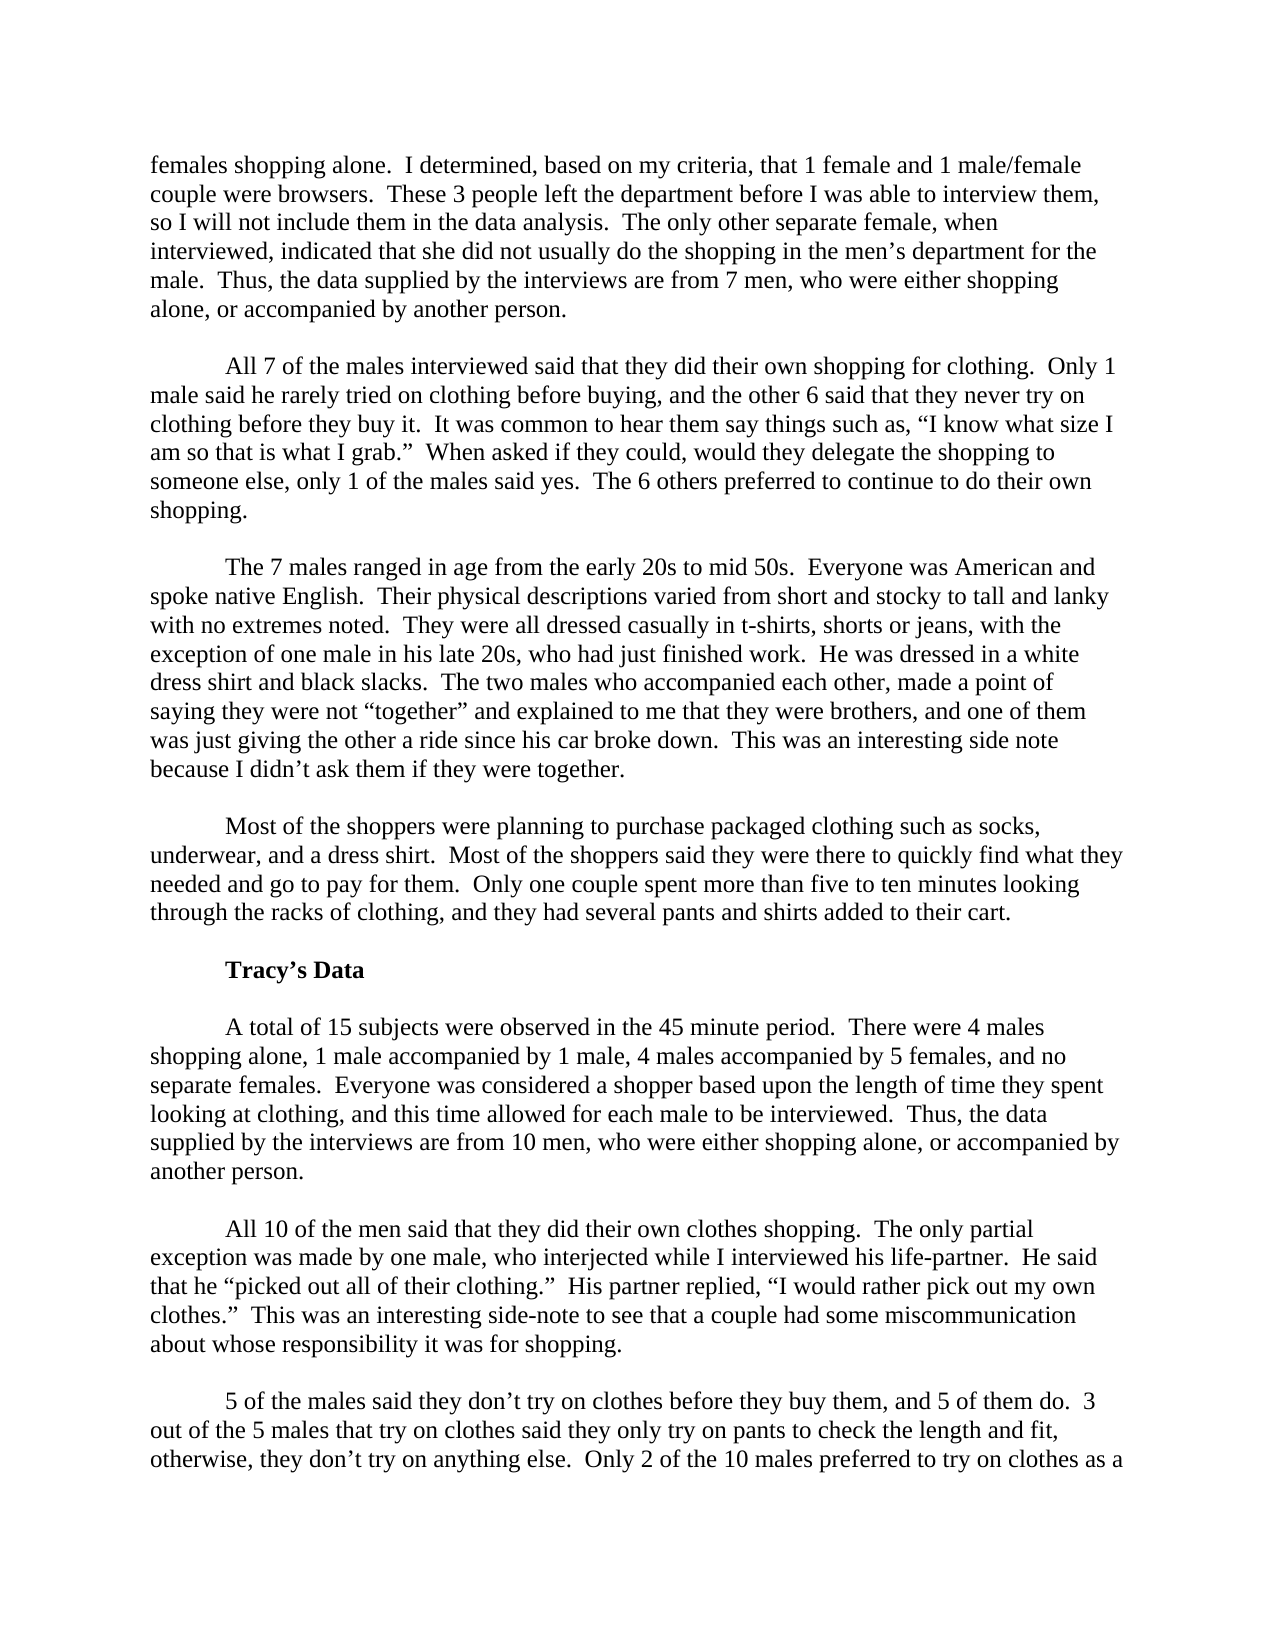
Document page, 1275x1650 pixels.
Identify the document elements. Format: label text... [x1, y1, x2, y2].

text All 10 of the men said that they did their own clothes shopping. The only partial exception was made by one male, who interjected while I interviewed his life-partner. He said that he “picked out all of their clothing.” His partner replied, “I would rather pick out my own clothes.” This was an interesting side-note to see that a couple had some miscommunication about whose responsibility it was for shopping. [150, 1214, 1125, 1357]
text All 7 of the males interviewed said that they did their own shopping for clothing. Only 1 male said he rarely tried on clothing before buying, and the other 6 said that they never try on clothing before they buy it. It was common to hear them say things such as, “I know what size I am so that is what I grab.” When asked if they could, would they delegate the shopping to someone else, only 1 of the males said yes. The 6 others preferred to continue to do their own shopping. [150, 351, 1125, 524]
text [150, 150, 1125, 322]
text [150, 1386, 1125, 1472]
text Most of the shoppers were planning to purchase packaged clothing such as socks, underwear, and a dress shirt. Most of the shoppers said they were there to quickly find what they needed and go to pay for them. Only one couple spent more than five to ten minutes looking through the racks of clothing, and they had several pants and shirts added to their cart. [150, 811, 1125, 926]
text Tracy’s Data [150, 955, 1125, 984]
text The 7 males ranged in age from the early 20s to mid 50s. Everyone was American and spoke native English. Their physical descriptions varied from short and stocky to tall and lanky with no extremes noted. They were all dressed casually in t-shirts, shorts or jeans, with the exception of one male in his late 20s, who had just finished work. He was dressed in a white dress shirt and black slacks. The two males who accompanied each other, made a point of saying they were not “together” and explained to me that they were brothers, and one of them was just giving the other a ride since his car broke down. This was an interesting side note because I didn’t ask them if they were together. [150, 552, 1125, 782]
text A total of 15 subjects were observed in the 45 minute period. There were 4 males shopping alone, 1 male accompanied by 1 male, 4 males accompanied by 5 females, and no separate females. Everyone was considered a shopper based upon the length of time they spent looking at clothing, and this time allowed for each male to be interviewed. Thus, the data supplied by the interviews are from 10 men, who were either shopping alone, or accompanied by another person. [150, 1012, 1125, 1185]
